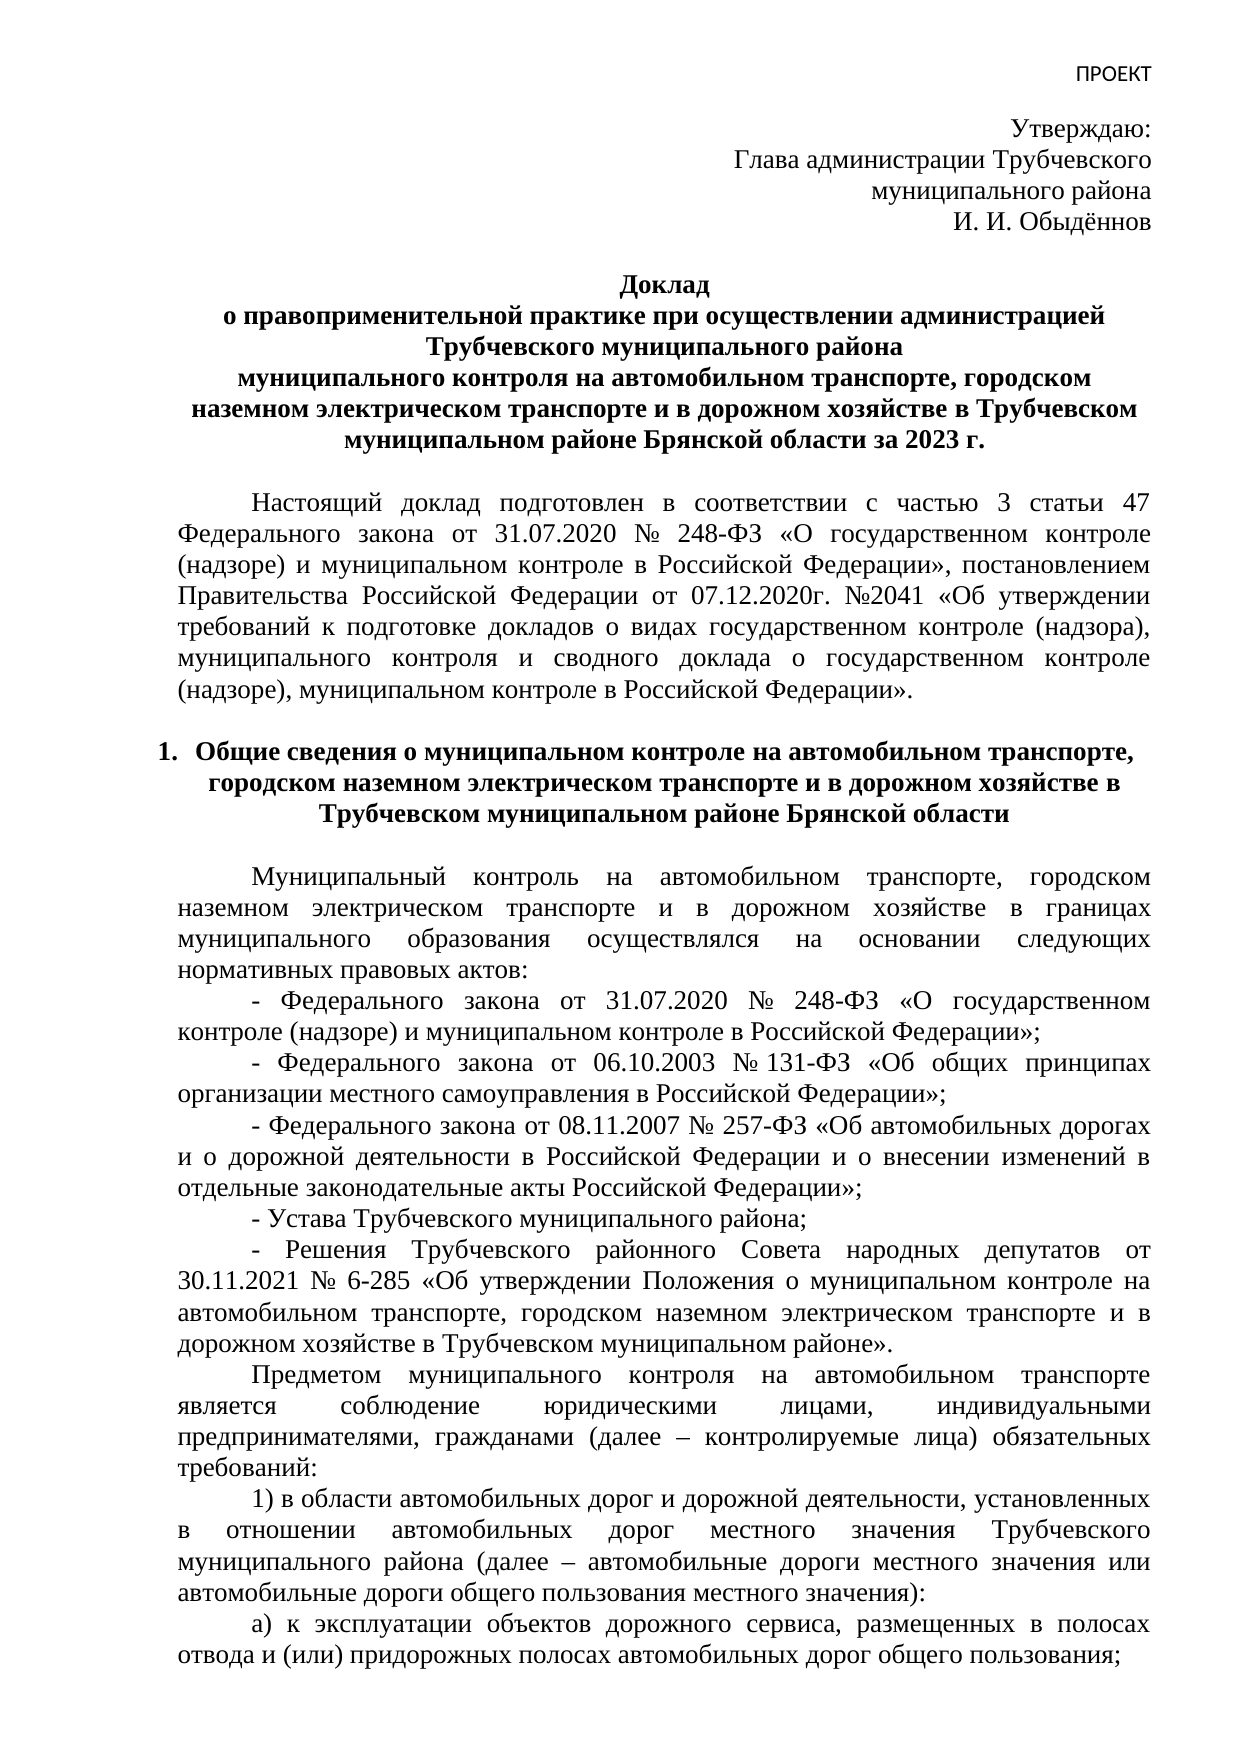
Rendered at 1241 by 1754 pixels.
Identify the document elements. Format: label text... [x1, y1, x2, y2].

text муниципального контроля на автомобильном транспорте, городском наземном электрическом транспорте и в дорожном хозяйстве в Трубчевском муниципальном районе Брянской области за 2023 г. [177, 361, 1152, 455]
text Глава администрации Трубчевского [177, 143, 1152, 174]
text Доклад [177, 268, 1152, 299]
text 1) в области автомобильных дорог и дорожной деятельности, установленных в отношении автомобильных дорог местного значения Трубчевского муниципального района (далее – автомобильные дороги местного значения или автомобильные дороги общего пользования местного значения): [177, 1482, 1152, 1607]
text Утверждаю: [177, 112, 1152, 143]
text о правоприменительной практике при осуществлении администрацией Трубчевского муниципального района [177, 299, 1152, 361]
text - Устава Трубчевского муниципального района; [177, 1202, 1152, 1233]
text И. И. Обыдённов [177, 206, 1152, 237]
text ПРОЕКТ [177, 59, 1152, 87]
list Общие сведения о муниципальном контроле на автомобильном транспорте, городском наземном электрическом транспорте и в дорожном хозяйстве в Трубчевском муниципальном районе Брянской области [140, 735, 1152, 828]
text - Федерального закона от 31.07.2020 № 248-ФЗ «О государственном контроле (надзоре) и муниципальном контроле в Российской Федерации»; [177, 984, 1152, 1046]
text - Федерального закона от 06.10.2003 № 131-ФЗ «Об общих принципах организации местного самоуправления в Российской Федерации»; [177, 1046, 1152, 1109]
text - Решения Трубчевского районного Совета народных депутатов от 30.11.2021 № 6-285 «Об утверждении Положения о муниципальном контроле на автомобильном транспорте, городском наземном электрическом транспорте и в дорожном хозяйстве в Трубчевском муниципальном районе». [177, 1233, 1152, 1358]
text муниципального района [177, 174, 1152, 206]
text Муниципальный контроль на автомобильном транспорте, городском наземном электрическом транспорте и в дорожном хозяйстве в границах муниципального образования осуществлялся на основании следующих нормативных правовых актов: [177, 859, 1152, 984]
text Настоящий доклад подготовлен в соответствии с частью 3 статьи 47 Федерального закона от 31.07.2020 № 248-ФЗ «О государственном контроле (надзоре) и муниципальном контроле в Российской Федерации», постановлением Правительства Российской Федерации от 07.12.2020г. №2041 «Об утверждении требований к подготовке докладов о видах государственном контроле (надзора), муниципального контроля и сводного доклада о государственном контроле (надзоре), муниципальном контроле в Российской Федерации». [177, 486, 1152, 704]
text а) к эксплуатации объектов дорожного сервиса, размещенных в полосах отвода и (или) придорожных полосах автомобильных дорог общего пользования; [177, 1607, 1152, 1669]
text Предметом муниципального контроля на автомобильном транспорте является соблюдение юридическими лицами, индивидуальными предпринимателями, гражданами (далее – контролируемые лица) обязательных требований: [177, 1358, 1152, 1482]
text - Федерального закона от 08.11.2007 № 257-ФЗ «Об автомобильных дорогах и о дорожной деятельности в Российской Федерации и о внесении изменений в отдельные законодательные акты Российской Федерации»; [177, 1109, 1152, 1202]
